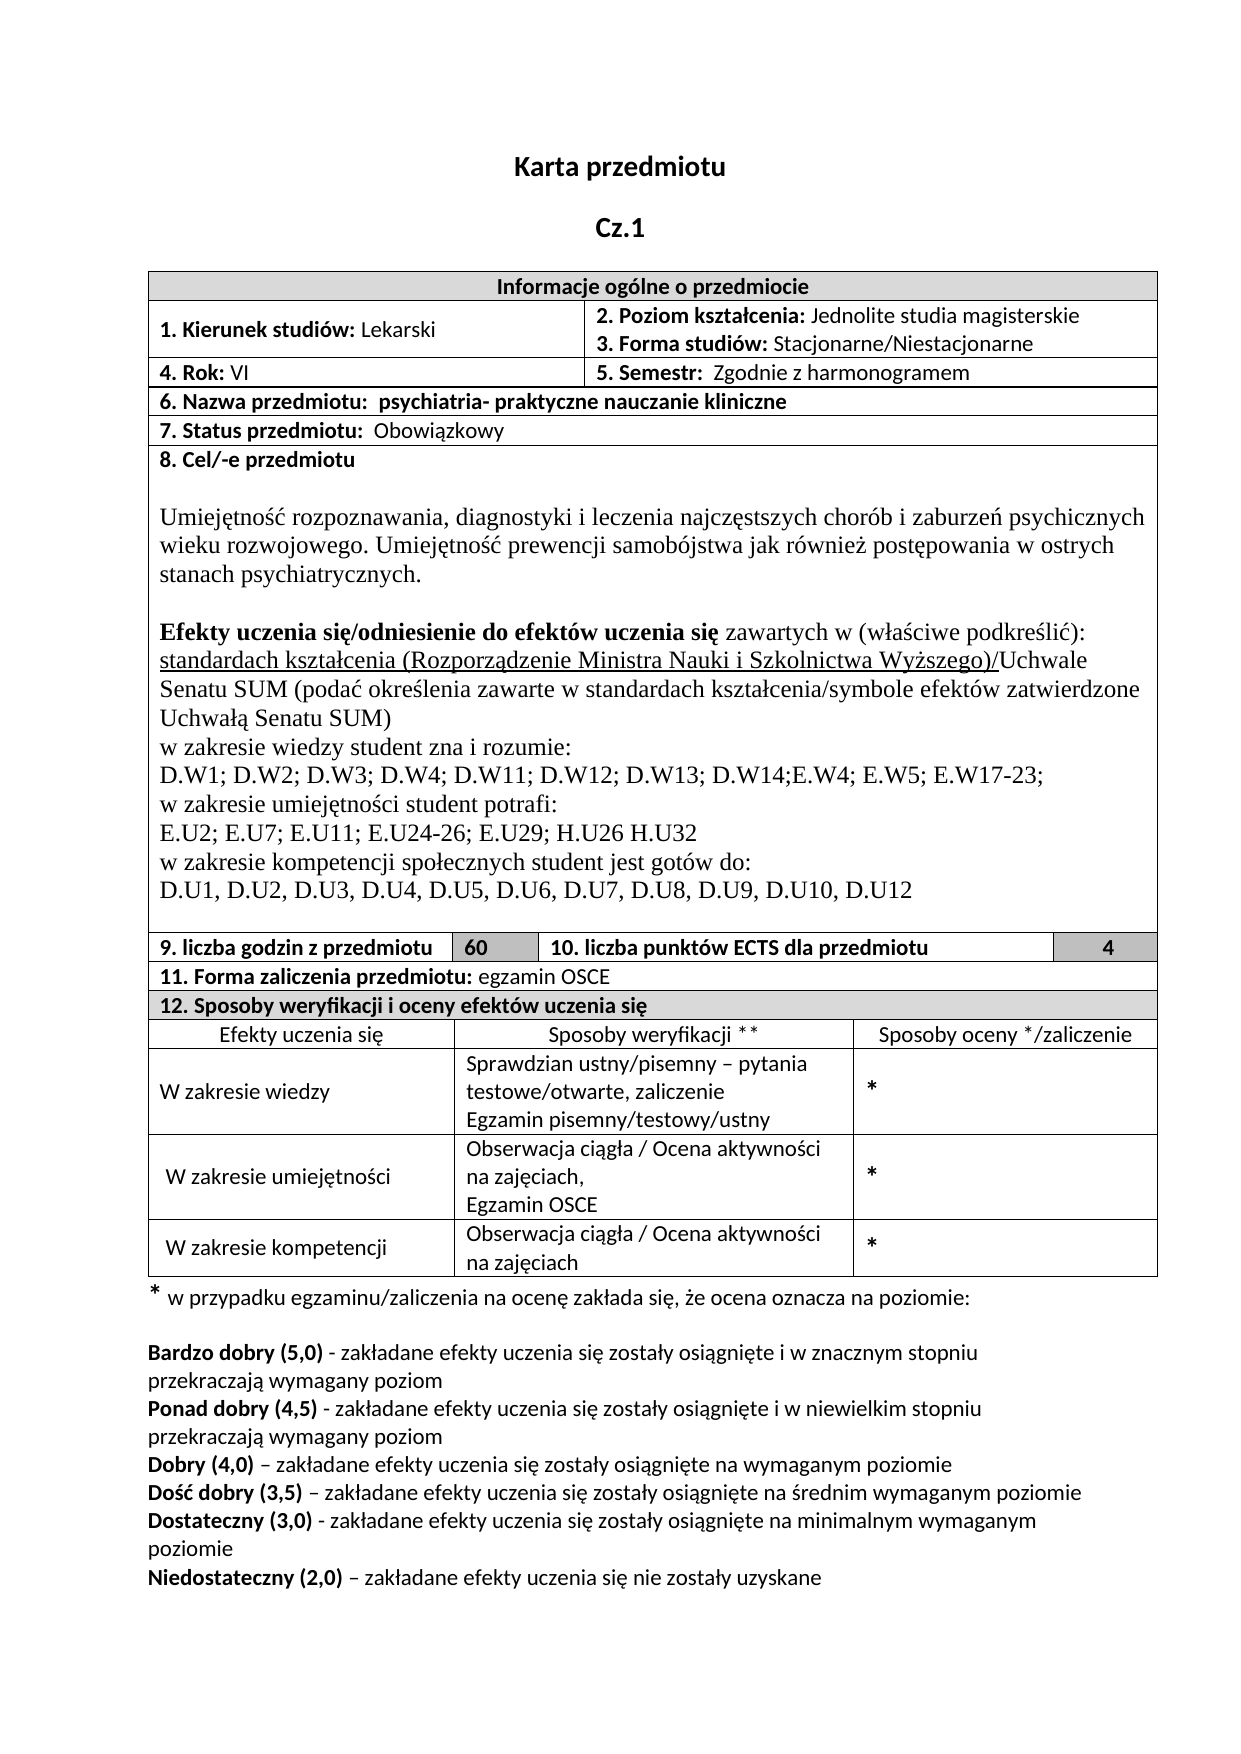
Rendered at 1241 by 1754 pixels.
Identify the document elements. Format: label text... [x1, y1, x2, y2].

table_cell Umiejętność rozpoznawania, diagnostyki i leczenia najczęstszych chorób i zaburzeń psychicznych wieku rozwojowego. Umiejętność prewencji samobójstwa jak również postępowania w ostrych stanach psychiatrycznych. Efekty uczenia się/odniesienie do efektów uczenia się zawartych w (właściwe podkreślić): standardach kształcenia (Rozporządzenie Ministra Nauki i Szkolnictwa Wyższego)/Uchwale Senatu SUM (podać określenia zawarte w standardach kształcenia/symbole efektów zatwierdzone Uchwałą Senatu SUM) w zakresie wiedzy student zna i rozumie: D.W1; D.W2; D.W3; D.W4; D.W11; D.W12; D.W13; D.W14;E.W4; E.W5; E.W17-23; w zakresie umiejętności student potrafi: E.U2; E.U7; E.U11; E.U24-26; E.U29; H.U26 H.U32 w zakresie kompetencji społecznych student jest gotów do: D.U1, D.U2, D.U3, D.U4, D.U5, D.U6, D.U7, D.U8, D.U9, D.U10, D.U12 [149, 502, 1157, 932]
table_cell 9. liczba godzin z przedmiotu [149, 933, 452, 961]
table_cell 2. Poziom kształcenia: Jednolite studia magisterskie 3. Forma studiów: Stacjonarne/Niestacjonarne [585, 301, 1157, 357]
table_cell 11. Forma zaliczenia przedmiotu: egzamin OSCE [149, 962, 1157, 990]
table_cell 12. Sposoby weryfikacji i oceny efektów uczenia się [149, 991, 1157, 1019]
table_cell Obserwacja ciągła / Ocena aktywności na zajęciach, Egzamin OSCE [455, 1135, 853, 1218]
table_cell 8. Cel/-e przedmiotu [149, 446, 1157, 502]
table_cell Efekty uczenia się [149, 1020, 454, 1048]
text Niedostateczny (2,0) – zakładane efekty uczenia się nie zostały uzyskane [148, 1563, 1093, 1591]
text Dostateczny (3,0) - zakładane efekty uczenia się zostały osiągnięte na minimalnym wymaganym poziomie [148, 1507, 1093, 1563]
table_cell 4. Rok: VI [149, 358, 584, 386]
text Dobry (4,0) – zakładane efekty uczenia się zostały osiągnięte na wymaganym poziomie [148, 1451, 1093, 1478]
table_cell Sposoby oceny */zaliczenie [854, 1020, 1157, 1048]
table_cell 6. Nazwa przedmiotu: psychiatria- praktyczne nauczanie kliniczne [149, 388, 1157, 415]
table_cell W zakresie wiedzy [149, 1049, 454, 1133]
table_cell * [854, 1049, 1157, 1133]
text Karta przedmiotu [148, 148, 1093, 183]
table_header Informacje ogólne o przedmiocie [149, 272, 1157, 300]
table_cell W zakresie kompetencji [149, 1220, 454, 1276]
text Dość dobry (3,5) – zakładane efekty uczenia się zostały osiągnięte na średnim wymaganym poziomie [148, 1478, 1093, 1507]
text Ponad dobry (4,5) - zakładane efekty uczenia się zostały osiągnięte i w niewielkim stopniu przekraczają wymagany poziom [148, 1394, 1093, 1451]
table_cell * [854, 1220, 1157, 1276]
table_cell Sposoby weryfikacji ** [455, 1020, 853, 1048]
table_cell 1. Kierunek studiów: Lekarski [149, 301, 584, 357]
text Bardzo dobry (5,0) - zakładane efekty uczenia się zostały osiągnięte i w znacznym stopniu przekraczają wymagany poziom [148, 1338, 1093, 1394]
table_cell Obserwacja ciągła / Ocena aktywności na zajęciach [455, 1220, 853, 1276]
table_cell 60 [453, 933, 538, 961]
table_cell 10. liczba punktów ECTS dla przedmiotu [539, 933, 1053, 961]
table_cell Sprawdzian ustny/pisemny – pytania testowe/otwarte, zaliczenie Egzamin pisemny/testowy/ustny [455, 1049, 853, 1133]
table_cell 7. Status przedmiotu: Obowiązkowy [149, 416, 1157, 444]
text * w przypadku egzaminu/zaliczenia na ocenę zakłada się, że ocena oznacza na poziomie: [148, 1277, 1093, 1312]
table_cell * [854, 1135, 1157, 1218]
text Cz.1 [148, 209, 1093, 245]
table_cell 4 [1054, 933, 1157, 961]
table_cell W zakresie umiejętności [149, 1135, 454, 1218]
table_cell 5. Semestr: Zgodnie z harmonogramem [585, 358, 1157, 386]
